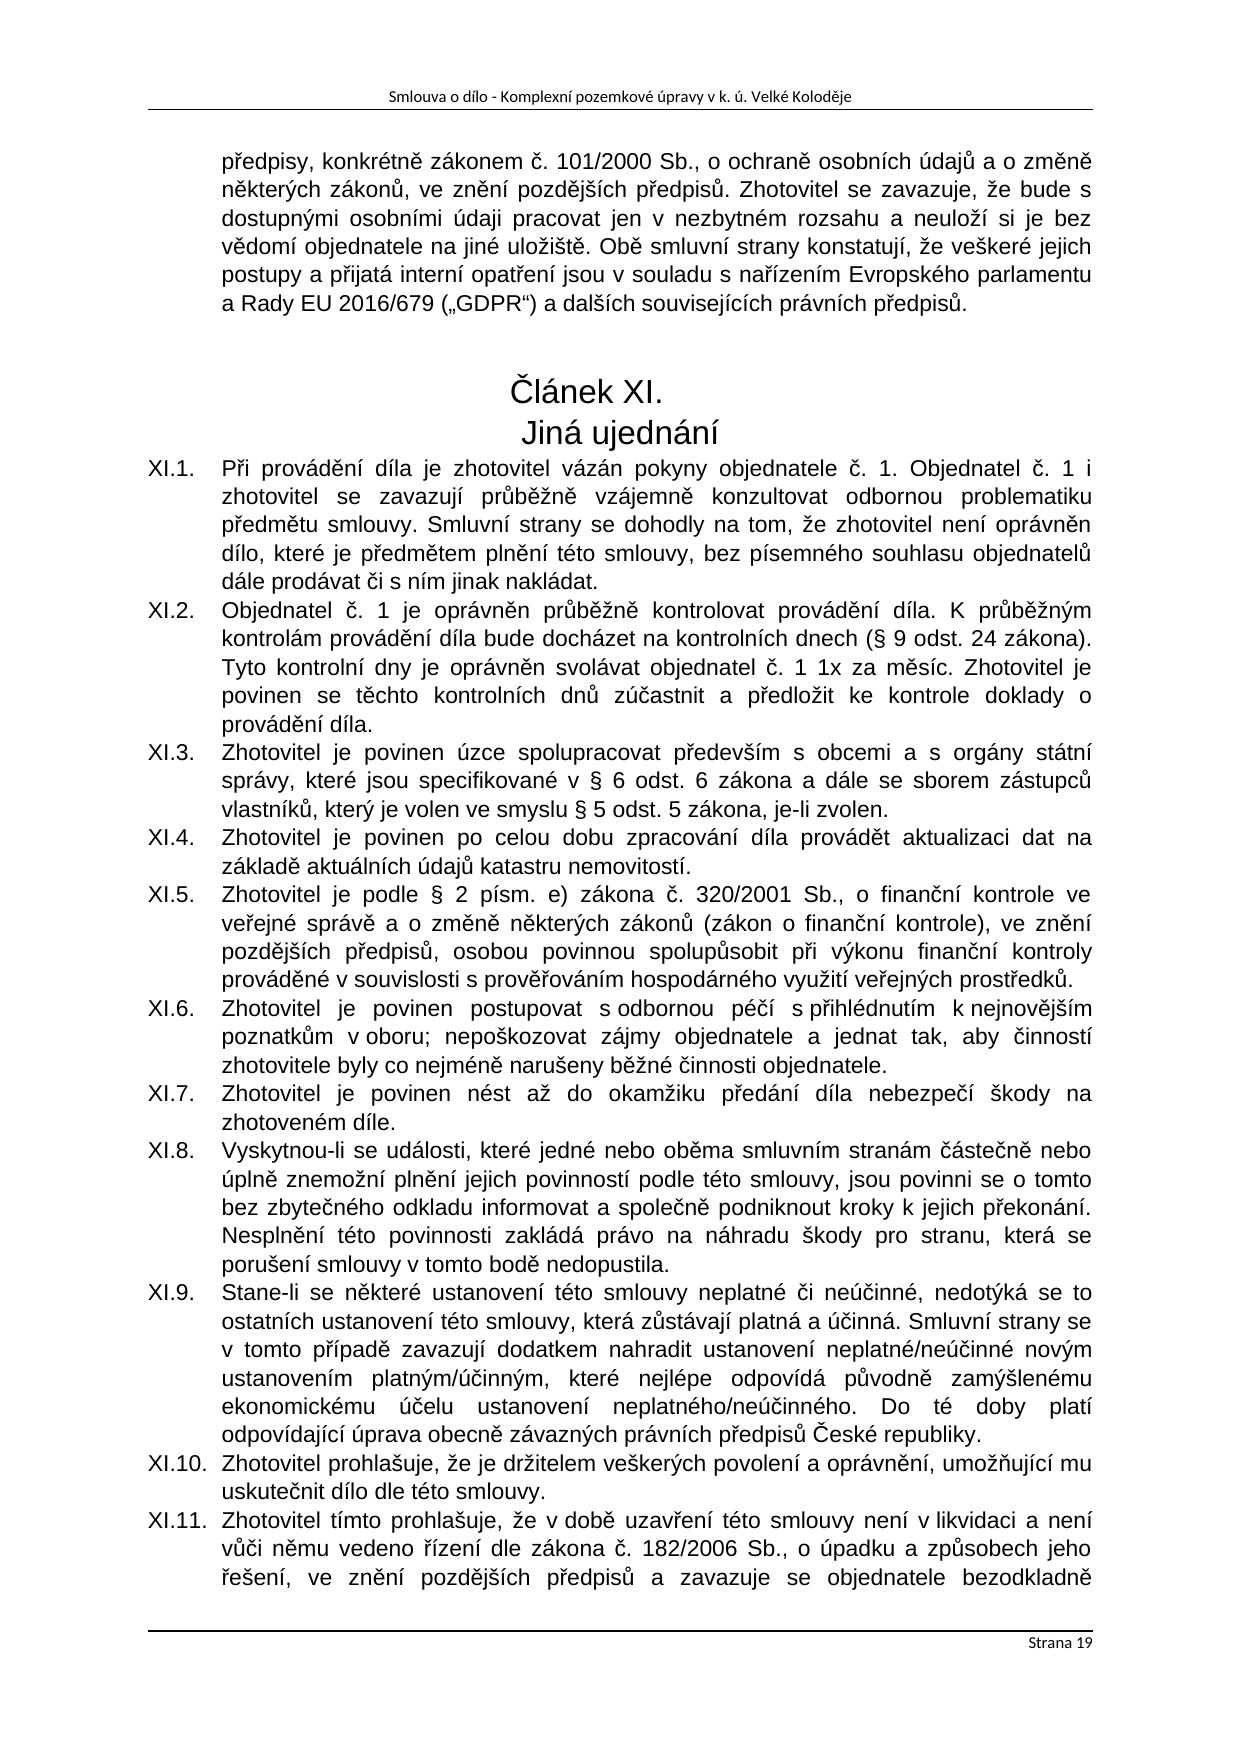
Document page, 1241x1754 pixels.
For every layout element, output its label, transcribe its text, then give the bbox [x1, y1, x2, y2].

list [148, 1507, 1093, 1590]
list Zhotovitel je povinen úzce spolupracovat především s obcemi a s orgány státní správy, které jsou specifikované v § 6 odst. 6 zákona a dále se sborem zástupců vlastníků, který je volen ve smyslu § 5 odst. 5 zákona, je-li zvolen. [148, 739, 1093, 822]
list Objednatel č. 1 je oprávněn průběžně kontrolovat provádění díla. K průběžným kontrolám provádění díla bude docházet na kontrolních dnech (§ 9 odst. 24 zákona). Tyto kontrolní dny je oprávněn svolávat objednatel č. 1 1x za měsíc. Zhotovitel je povinen se těchto kontrolních dnů zúčastnit a předložit ke kontrole doklady o provádění díla. [148, 597, 1093, 737]
list Zhotovitel je podle § 2 písm. e) zákona č. 320/2001 Sb., o finanční kontrole ve veřejné správě a o změně některých zákonů (zákon o finanční kontrole), ve znění pozdějších předpisů, osobou povinnou spolupůsobit při výkonu finanční kontroly prováděné v souvislosti s prověřováním hospodárného využití veřejných prostředků. [148, 881, 1093, 993]
list Vyskytnou-li se události, které jedné nebo oběma smluvním stranám částečně nebo úplně znemožní plnění jejich povinností podle této smlouvy, jsou povinni se o tomto bez zbytečného odkladu informovat a společně podniknout kroky k jejich překonání. Nesplnění této povinnosti zakládá právo na náhradu škody pro stranu, která se porušení smlouvy v tomto bodě nedopustila. [148, 1137, 1093, 1277]
list Zhotovitel prohlašuje, že je držitelem veškerých povolení a oprávnění, umožňující mu uskutečnit dílo dle této smlouvy. [148, 1450, 1093, 1505]
list Zhotovitel je povinen po celou dobu zpracování díla provádět aktualizaci dat na základě aktuálních údajů katastru nemovitostí. [148, 824, 1093, 879]
list Zhotovitel je povinen postupovat s odbornou péčí s přihlédnutím k nejnovějším poznatkům v oboru; nepoškozovat zájmy objednatele a jednat tak, aby činností zhotovitele byly co nejméně narušeny běžné činnosti objednatele. [148, 995, 1093, 1078]
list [148, 148, 1093, 316]
list Při provádění díla je zhotovitel vázán pokyny objednatele č. 1. Objednatel č. 1 i zhotovitel se zavazují průběžně vzájemně konzultovat odbornou problematiku předmětu smlouvy. Smluvní strany se dohodly na tom, že zhotovitel není oprávněn dílo, které je předmětem plnění této smlouvy, bez písemného souhlasu objednatelů dále prodávat či s ním jinak nakládat. [148, 454, 1093, 595]
list Stane-li se některé ustanovení této smlouvy neplatné či neúčinné, nedotýká se to ostatních ustanovení této smlouvy, která zůstávají platná a účinná. Smluvní strany se v tomto případě zavazují dodatkem nahradit ustanovení neplatné/neúčinné novým ustanovením platným/účinným, které nejlépe odpovídá původně zamýšlenému ekonomickému účelu ustanovení neplatného/neúčinného. Do té doby platí odpovídající úprava obecně závazných právních předpisů České republiky. [148, 1279, 1093, 1448]
subtitle Jiná ujednání [148, 372, 1093, 452]
list Zhotovitel je povinen nést až do okamžiku předání díla nebezpečí škody na zhotoveném díle. [148, 1080, 1093, 1135]
